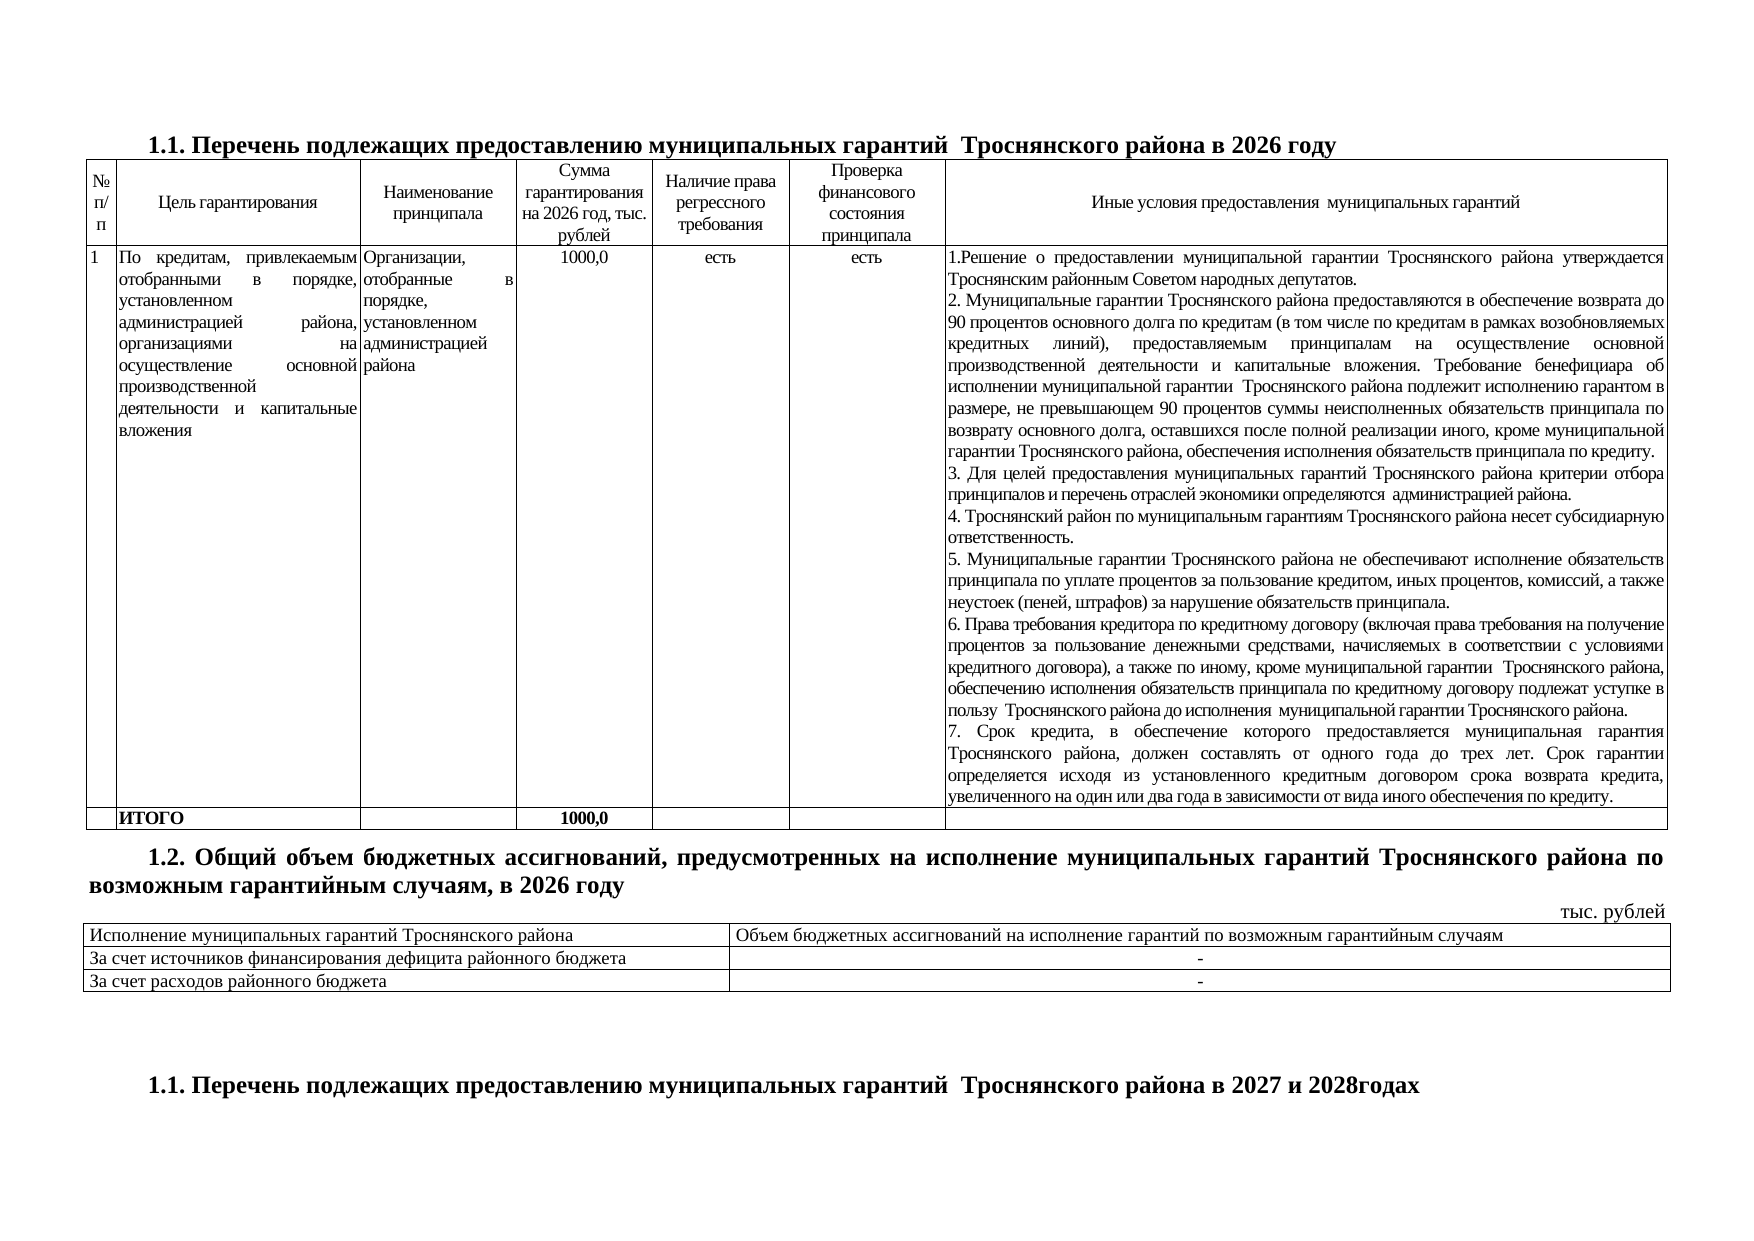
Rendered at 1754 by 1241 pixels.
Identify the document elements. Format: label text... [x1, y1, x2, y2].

table_header Наличие права регрессного требования [653, 160, 789, 245]
text 1.1. Перечень подлежащих предоставлению муниципальных гарантий Троснянского района в 2027 и 2028годах [89, 1070, 1665, 1099]
table_cell Организации, отобранные в порядке, установленном администрацией района [361, 246, 516, 807]
table_cell За счет источников финансирования дефицита районного бюджета [84, 947, 729, 968]
table_cell [87, 808, 116, 829]
table_cell ИТОГО [117, 808, 360, 829]
table_cell 1.Решение о предоставлении муниципальной гарантии Троснянского района утверждается Троснянским районным Советом народных депутатов. 2. Муниципальные гарантии Троснянского района предоставляются в обеспечение возврата до 90 процентов основного долга по кредитам (в том числе по кредитам в рамках возобновляемых кредитных линий), предоставляемым принципалам на осуществление основной производственной деятельности и капитальные вложения. Требование бенефициара об исполнении муниципальной гарантии Троснянского района подлежит исполнению гарантом в размере, не превышающем 90 процентов суммы неисполненных обязательств принципала по возврату основного долга, оставшихся после полной реализации иного, кроме муниципальной гарантии Троснянского района, обеспечения исполнения обязательств принципала по кредиту. 3. Для целей предоставления муниципальных гарантий Троснянского района критерии отбора принципалов и перечень отраслей экономики определяются администрацией района. 4. Троснянский район по муниципальным гарантиям Троснянского района несет субсидиарную ответственность. 5. Муниципальные гарантии Троснянского района не обеспечивают исполнение обязательств принципала по уплате процентов за пользование кредитом, иных процентов, комиссий, а также неустоек (пеней, штрафов) за нарушение обязательств принципала. 6. Права требования кредитора по кредитному договору (включая права требования на получение процентов за пользование денежными средствами, начисляемых в соответствии с условиями кредитного договора), а также по иному, кроме муниципальной гарантии Троснянского района, обеспечению исполнения обязательств принципала по кредитному договору подлежат уступке в пользу Троснянского района до исполнения муниципальной гарантии Троснянского района. 7. Срок кредита, в обеспечение которого предоставляется муниципальная гарантия Троснянского района, должен составлять от одного года до трех лет. Срок гарантии определяется исходя из установленного кредитным договором срока возврата кредита, увеличенного на один или два года в зависимости от вида иного обеспечения по кредиту. [946, 246, 1667, 807]
text 1.2. Общий объем бюджетных ассигнований, предусмотренных на исполнение муниципальных гарантий Троснянского района по возможным гарантийным случаям, в 2026 году [89, 842, 1665, 899]
table_cell - [730, 970, 1670, 991]
table_header № п/п [87, 160, 116, 245]
table_header Цель гарантирования [117, 160, 360, 245]
text 1.1. Перечень подлежащих предоставлению муниципальных гарантий Троснянского района в 2026 году [89, 130, 1665, 159]
table_cell - [730, 947, 1670, 968]
table_cell За счет расходов районного бюджета [84, 970, 729, 991]
text тыс. рублей [89, 899, 1665, 923]
table_header Исполнение муниципальных гарантий Троснянского района [84, 924, 729, 946]
table_header Наименование принципала [361, 160, 516, 245]
table_header Проверка финансового состояния принципала [790, 160, 945, 245]
table_header Объем бюджетных ассигнований на исполнение гарантий по возможным гарантийным случаям [730, 924, 1670, 946]
table_header Иные условия предоставления муниципальных гарантий [946, 160, 1667, 245]
table_cell [653, 808, 789, 829]
table_cell 1 [87, 246, 116, 807]
table_cell есть [653, 246, 789, 807]
table_cell 1000,0 [517, 808, 652, 829]
table_cell [790, 808, 945, 829]
table_cell [946, 808, 1667, 829]
table_cell 1000,0 [517, 246, 652, 807]
table_cell По кредитам, привлекаемым отобранными в порядке, установленном администрацией района, организациями на осуществление основной производственной деятельности и капитальные вложения [117, 246, 360, 807]
table_header Сумма гарантирования на 2026 год, тыс. рублей [517, 160, 652, 245]
table_cell есть [790, 246, 945, 807]
table_cell [361, 808, 516, 829]
